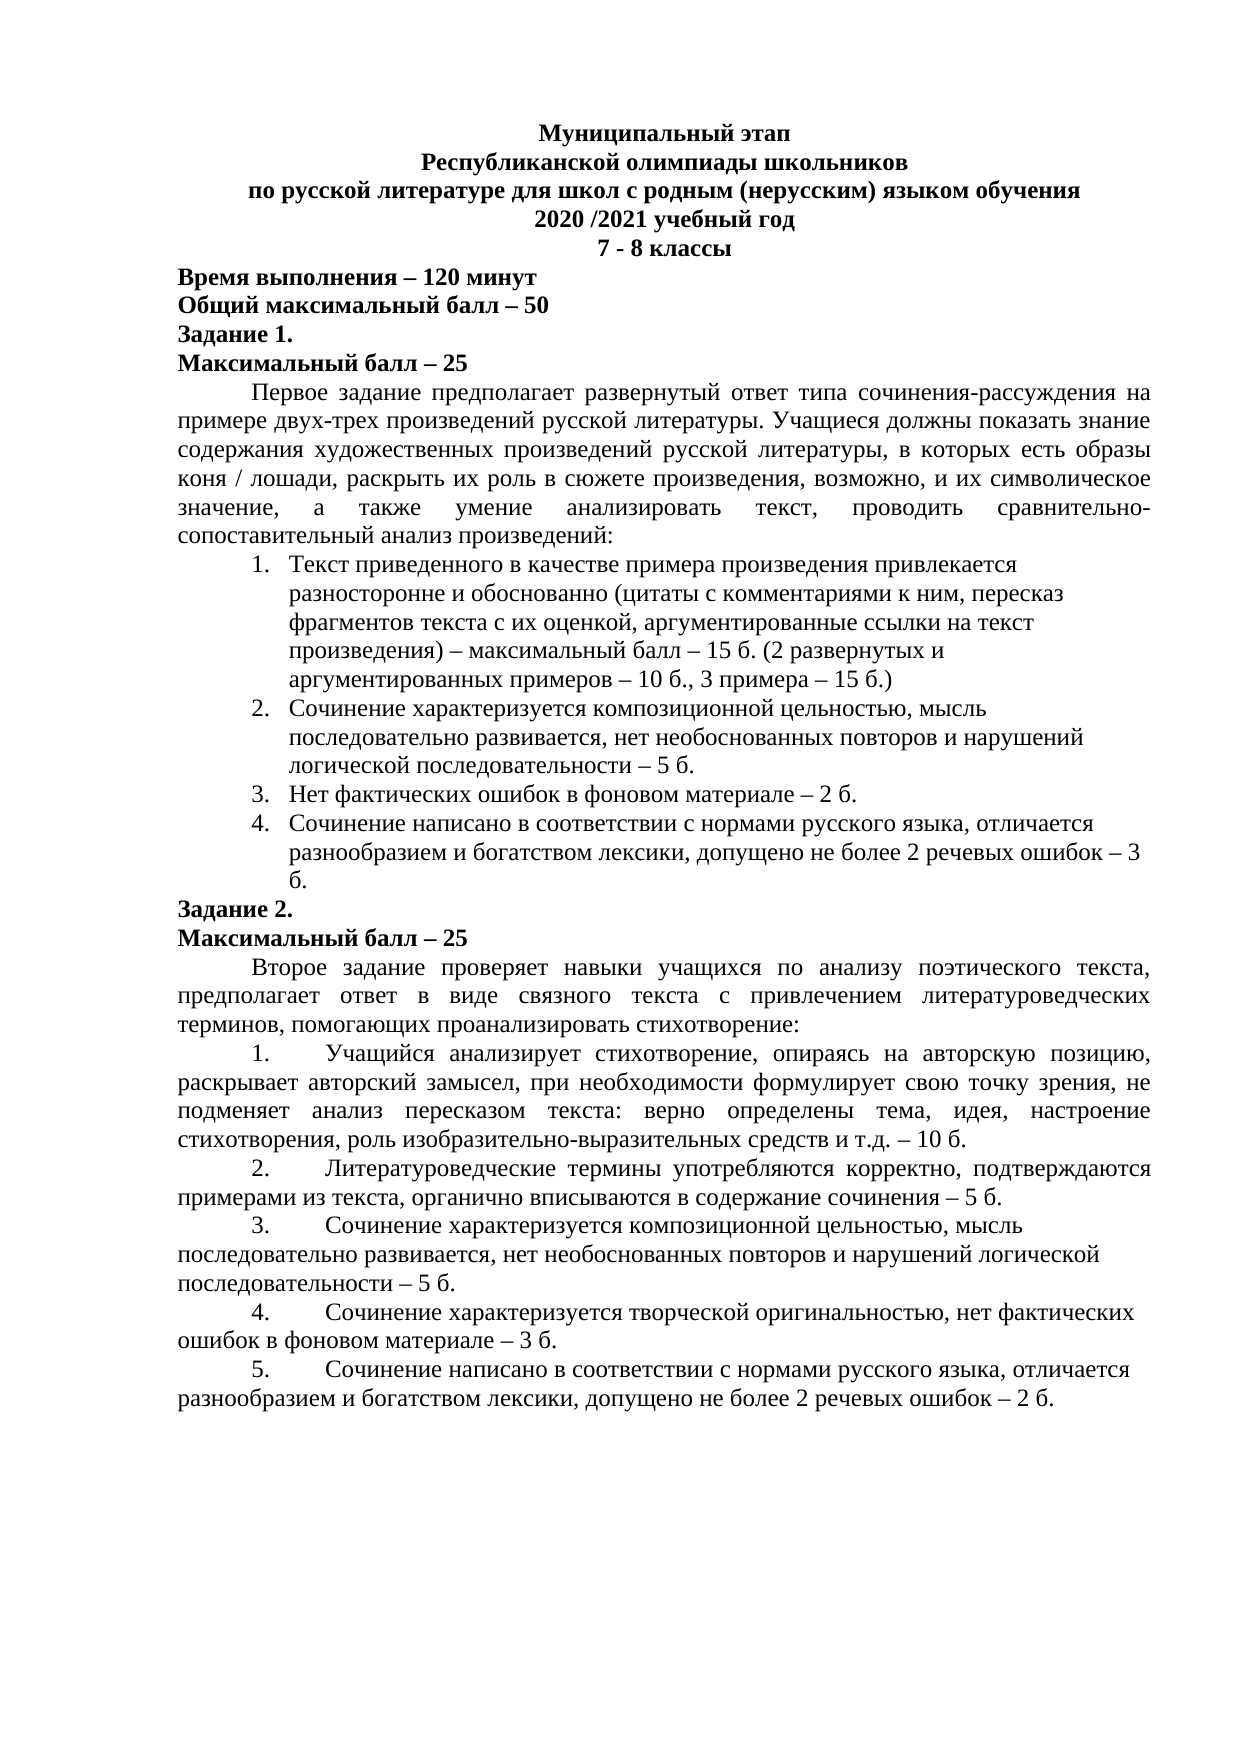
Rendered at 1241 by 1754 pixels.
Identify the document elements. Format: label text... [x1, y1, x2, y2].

text 2020 /2021 учебный год [177, 204, 1152, 233]
list Сочинение характеризуется композиционной цельностью, мысль последовательно развивается, нет необоснованных повторов и нарушений логической последовательности – 5 б. [251, 693, 1152, 779]
text Общий максимальный балл – 50 [177, 291, 1152, 319]
text по русской литературе для школ с родным (нерусским) языком обучения [177, 176, 1152, 204]
text Максимальный балл – 25 [177, 348, 1152, 377]
text Муниципальный этап [177, 118, 1152, 147]
list Учащийся анализирует стихотворение, опираясь на авторскую позицию, раскрывает авторский замысел, при необходимости формулирует свою точку зрения, не подменяет анализ пересказом текста: верно определены тема, идея, настроение стихотворения, роль изобразительно-выразительных средств и т.д. – 10 б. [177, 1038, 1152, 1153]
list Второе задание проверяет навыки учащихся по анализу поэтического текста, предполагает ответ в виде связного текста с привлечением литературоведческих терминов, помогающих проанализировать стихотворение: [177, 952, 1152, 1038]
list Текст приведенного в качестве примера произведения привлекается разносторонне и обоснованно (цитаты с комментариями к ним, пересказ фрагментов текста с их оценкой, аргументированные ссылки на текст произведения) – максимальный балл – 15 б. (2 развернутых и аргументированных примеров – 10 б., 3 примера – 15 б.) [251, 549, 1152, 693]
list Максимальный балл – 25 [177, 923, 1152, 952]
text Задание 1. [177, 319, 1152, 348]
text Первое задание предполагает развернутый ответ типа сочинения-рассуждения на примере двух-трех произведений русской литературы. Учащиеся должны показать знание содержания художественных произведений русской литературы, в которых есть образы коня / лошади, раскрыть их роль в сюжете произведения, возможно, и их символическое значение, а также умение анализировать текст, проводить сравнительно-сопоставительный анализ произведений: [177, 377, 1152, 549]
list Нет фактических ошибок в фоновом материале – 2 б. [251, 779, 1152, 808]
list Сочинение написано в соответствии с нормами русского языка, отличается разнообразием и богатством лексики, допущено не более 2 речевых ошибок – 2 б. [177, 1354, 1152, 1412]
text Республиканской олимпиады школьников [177, 147, 1152, 176]
list Сочинение написано в соответствии с нормами русского языка, отличается разнообразием и богатством лексики, допущено не более 2 речевых ошибок – 3 б. [251, 808, 1152, 894]
list Сочинение характеризуется творческой оригинальностью, нет фактических ошибок в фоновом материале – 3 б. [177, 1297, 1152, 1354]
list Сочинение характеризуется композиционной цельностью, мысль последовательно развивается, нет необоснованных повторов и нарушений логической последовательности – 5 б. [177, 1211, 1152, 1297]
text 7 - 8 классы [177, 233, 1152, 262]
text Время выполнения – 120 минут [177, 262, 1152, 291]
list Задание 2. [177, 894, 1152, 923]
list Литературоведческие термины употребляются корректно, подтверждаются примерами из текста, органично вписываются в содержание сочинения – 5 б. [177, 1153, 1152, 1211]
